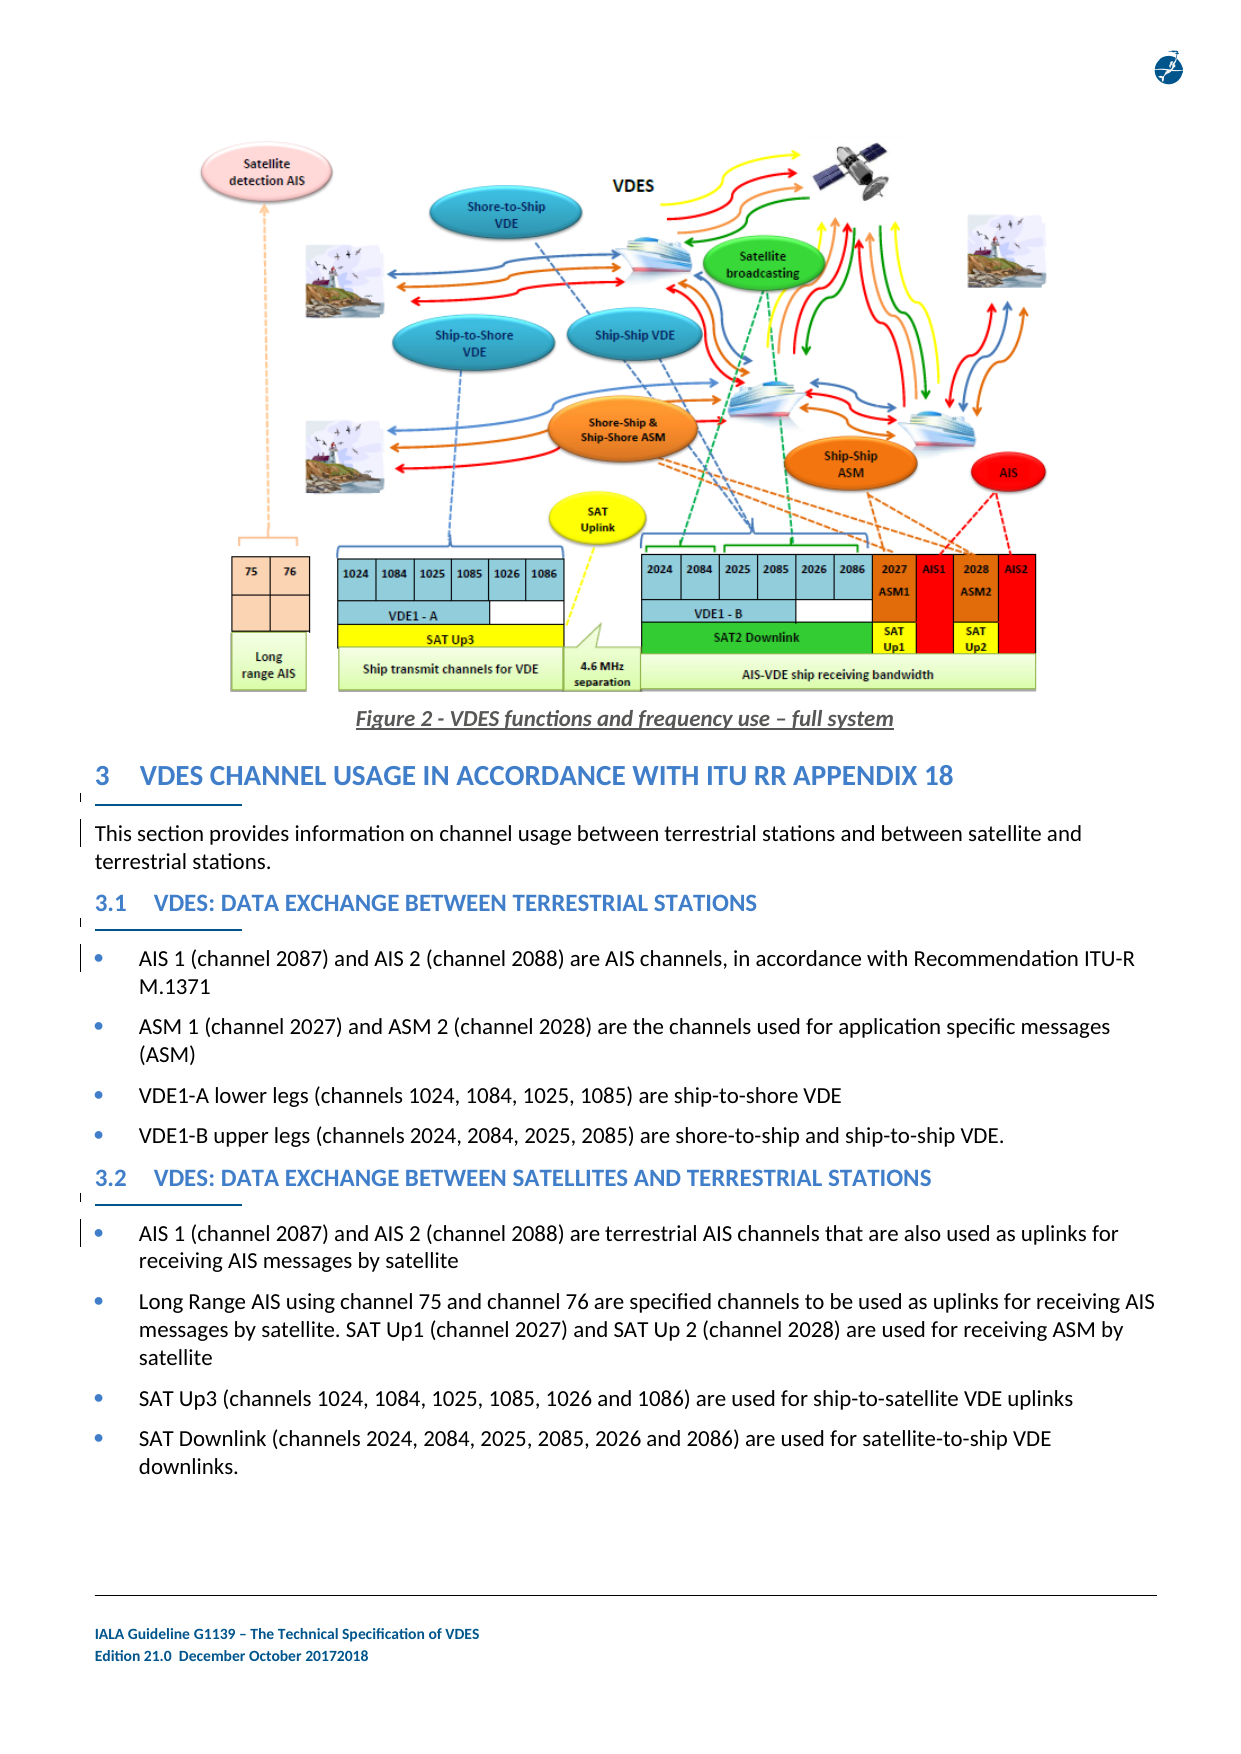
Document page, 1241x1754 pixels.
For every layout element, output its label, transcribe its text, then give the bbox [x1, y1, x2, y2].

text Figure 2 - VDES functions and frequency use – full system [94, 704, 1157, 732]
text AIS 1 (channel 2087) and AIS 2 (channel 2088) are terrestrial AIS channels that are also used as uplinks for receiving AIS messages by satellite [94, 1219, 1157, 1275]
subtitle VDES: data exchange between satellites and terrestrial stations [94, 1162, 1084, 1193]
text Long Range AIS using channel 75 and channel 76 are specified channels to be used as uplinks for receiving AIS messages by satellite. SAT Up1 (channel 2027) and SAT Up 2 (channel 2028) are used for receiving ASM by satellite [94, 1287, 1157, 1371]
text VDE1-B upper legs (channels 2024, 2084, 2025, 2085) are shore-to-ship and ship-to-ship VDE. [94, 1122, 1157, 1149]
picture [1123, 0, 1241, 119]
text AIS 1 (channel 2087) and AIS 2 (channel 2088) are AIS channels, in accordance with Recommendation ITU-R M.1371 [94, 944, 1157, 1000]
subtitle VDES: data exchange between terrestrial stations [94, 887, 1084, 918]
subtitle VDES channel usage in accordance with ITU RR Appendix 18 [94, 757, 1157, 793]
text SAT Downlink (channels 2024, 2084, 2025, 2085, 2026 and 2086) are used for satellite-to-ship VDE downlinks. [94, 1424, 1157, 1480]
text ASM 1 (channel 2027) and ASM 2 (channel 2028) are the channels used for application specific messages (ASM) [94, 1012, 1157, 1068]
text SAT Up3 (channels 1024, 1084, 1025, 1085, 1026 and 1086) are used for ship-to-satellite VDE uplinks [94, 1384, 1157, 1412]
text VDE1-A lower legs (channels 1024, 1084, 1025, 1085) are ship-to-shore VDE [94, 1081, 1157, 1109]
text This section provides information on channel usage between terrestrial stations and between satellite and terrestrial stations. [94, 819, 1157, 875]
